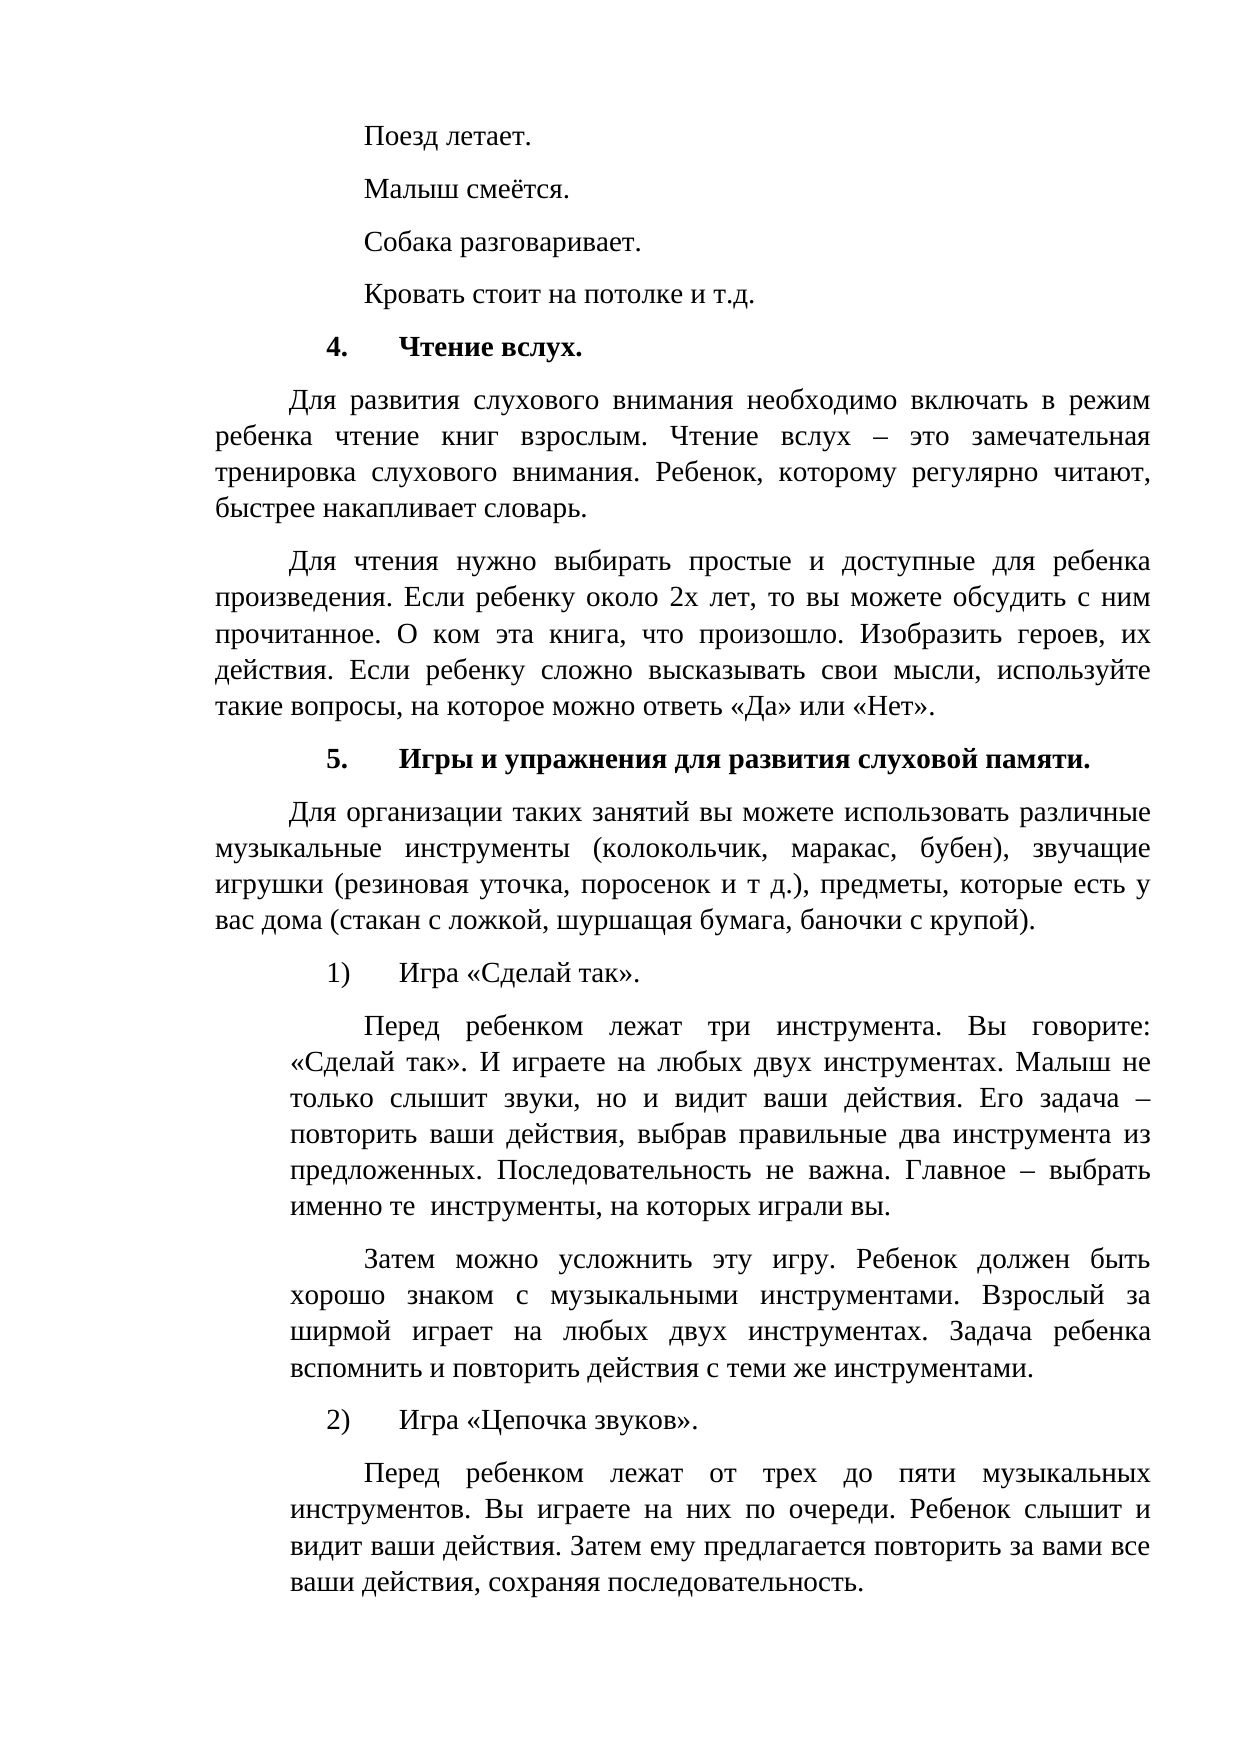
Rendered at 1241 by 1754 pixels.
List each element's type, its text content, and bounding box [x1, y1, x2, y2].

text Малыш смеётся. [290, 171, 1152, 204]
text Затем можно усложнить эту игру. Ребенок должен быть хорошо знаком с музыкальными инструментами. Взрослый за ширмой играет на любых двух инструментах. Задача ребенка вспомнить и повторить действия с теми же инструментами. [290, 1241, 1152, 1383]
text Перед ребенком лежат от трех до пяти музыкальных инструментов. Вы играете на них по очереди. Ребенок слышит и видит ваши действия. Затем ему предлагается повторить за вами все ваши действия, сохраняя последовательность. [290, 1455, 1152, 1597]
text Собака разговаривает. [290, 224, 1152, 257]
text Для организации таких занятий вы можете использовать различные музыкальные инструменты (колокольчик, маракас, бубен), звучащие игрушки (резиновая уточка, поросенок и т д.), предметы, которые есть у вас дома (стакан с ложкой, шуршащая бумага, баночки с крупой). [215, 794, 1152, 936]
text Поезд летает. [290, 118, 1152, 152]
text Для чтения нужно выбирать простые и доступные для ребенка произведения. Если ребенку около 2х лет, то вы можете обсудить с ним прочитанное. О ком эта книга, что произошло. Изобразить героев, их действия. Если ребенку сложно высказывать свои мысли, используйте такие вопросы, на которое можно ответь «Да» или «Нет». [215, 543, 1152, 722]
text Для развития слухового внимания необходимо включать в режим ребенка чтение книг взрослым. Чтение вслух – это замечательная тренировка слухового внимания. Ребенок, которому регулярно читают, быстрее накапливает словарь. [215, 382, 1152, 524]
list Чтение вслух. [252, 329, 1152, 363]
text Кровать стоит на потолке и т.д. [290, 277, 1152, 310]
list Игры и упражнения для развития слуховой памяти. [252, 741, 1152, 774]
list Игра «Цепочка звуков». [252, 1402, 1152, 1436]
text Перед ребенком лежат три инструмента. Вы говорите: «Сделай так». И играете на любых двух инструментах. Малыш не только слышит звуки, но и видит ваши действия. Его задача – повторить ваши действия, выбрав правильные два инструмента из предложенных. Последовательность не важна. Главное – выбрать именно те инструменты, на которых играли вы. [290, 1008, 1152, 1222]
list Игра «Сделай так». [252, 955, 1152, 988]
